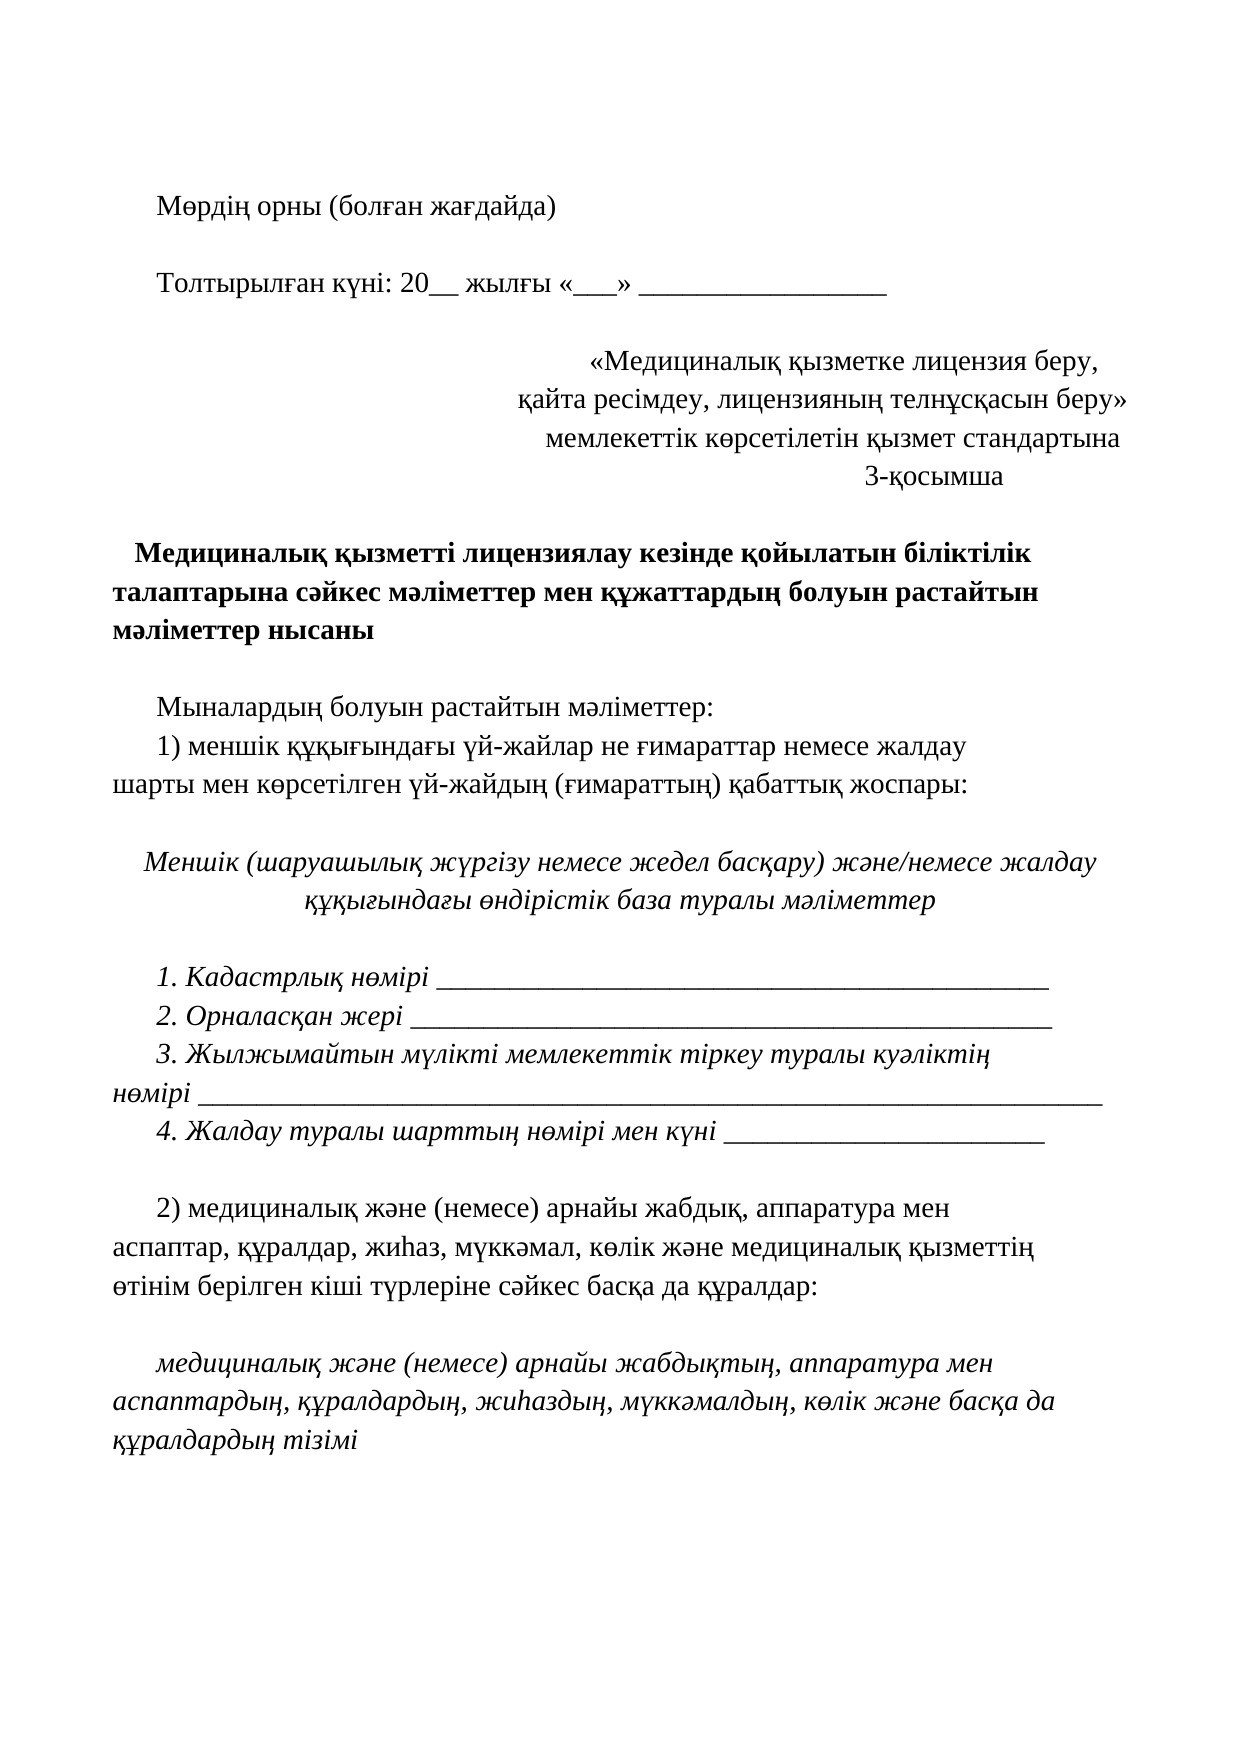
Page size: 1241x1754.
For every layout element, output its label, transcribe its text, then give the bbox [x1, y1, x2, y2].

text Мыналардың болуын растайтын мәліметтер: 1) меншік құқығындағы үй-жайлар не ғимараттар немесе жалдау шарты мен көрсетілген үй-жайдың (ғимараттың) қабаттық жоспары: [112, 689, 1128, 800]
text Меншік (шаруашылық жүргізу немесе жедел басқару) және/немесе жалдау құқығындағы өндірістік база туралы мәліметтер [112, 844, 1128, 916]
text Мөрдің орны (болған жағдайда) [112, 188, 1128, 222]
text Медициналық қызметті лицензиялау кезінде қойылатын біліктілік талаптарына сәйкес мәліметтер мен құжаттардың болуын растайтын мәліметтер нысаны [112, 535, 1128, 646]
text 2) медициналық және (немесе) арнайы жабдық, аппаратура мен аспаптар, құралдар, жиһаз, мүккәмал, көлік және медициналық қызметтің өтінім берілген кіші түрлеріне сәйкес басқа да құралдар: [112, 1191, 1128, 1301]
text Толтырылған күні: 20__ жылғы «___» _________________ [112, 266, 1128, 299]
text медициналық және (немесе) арнайы жабдықтың, аппаратура мен аспаптардың, құралдардың, жиһаздың, мүккәмалдың, көлік және басқа да құралдардың тізімі [112, 1345, 1128, 1455]
text 1. Кадастрлық нөмірі __________________________________________ 2. Орналасқан жері ____________________________________________ 3. Жылжымайтын мүлікті мемлекеттік тіркеу туралы куәліктің нөмірі ______________________________________________________________ 4. Жалдау туралы шарттың нөмірі мен күні ______________________ [112, 959, 1128, 1147]
text «Медициналық қызметке лицензия беру, қайта ресімдеу, лицензияның телнұсқасын беру» мемлекеттік көрсетілетін қызмет стандартына 3-қосымша [112, 343, 1128, 492]
